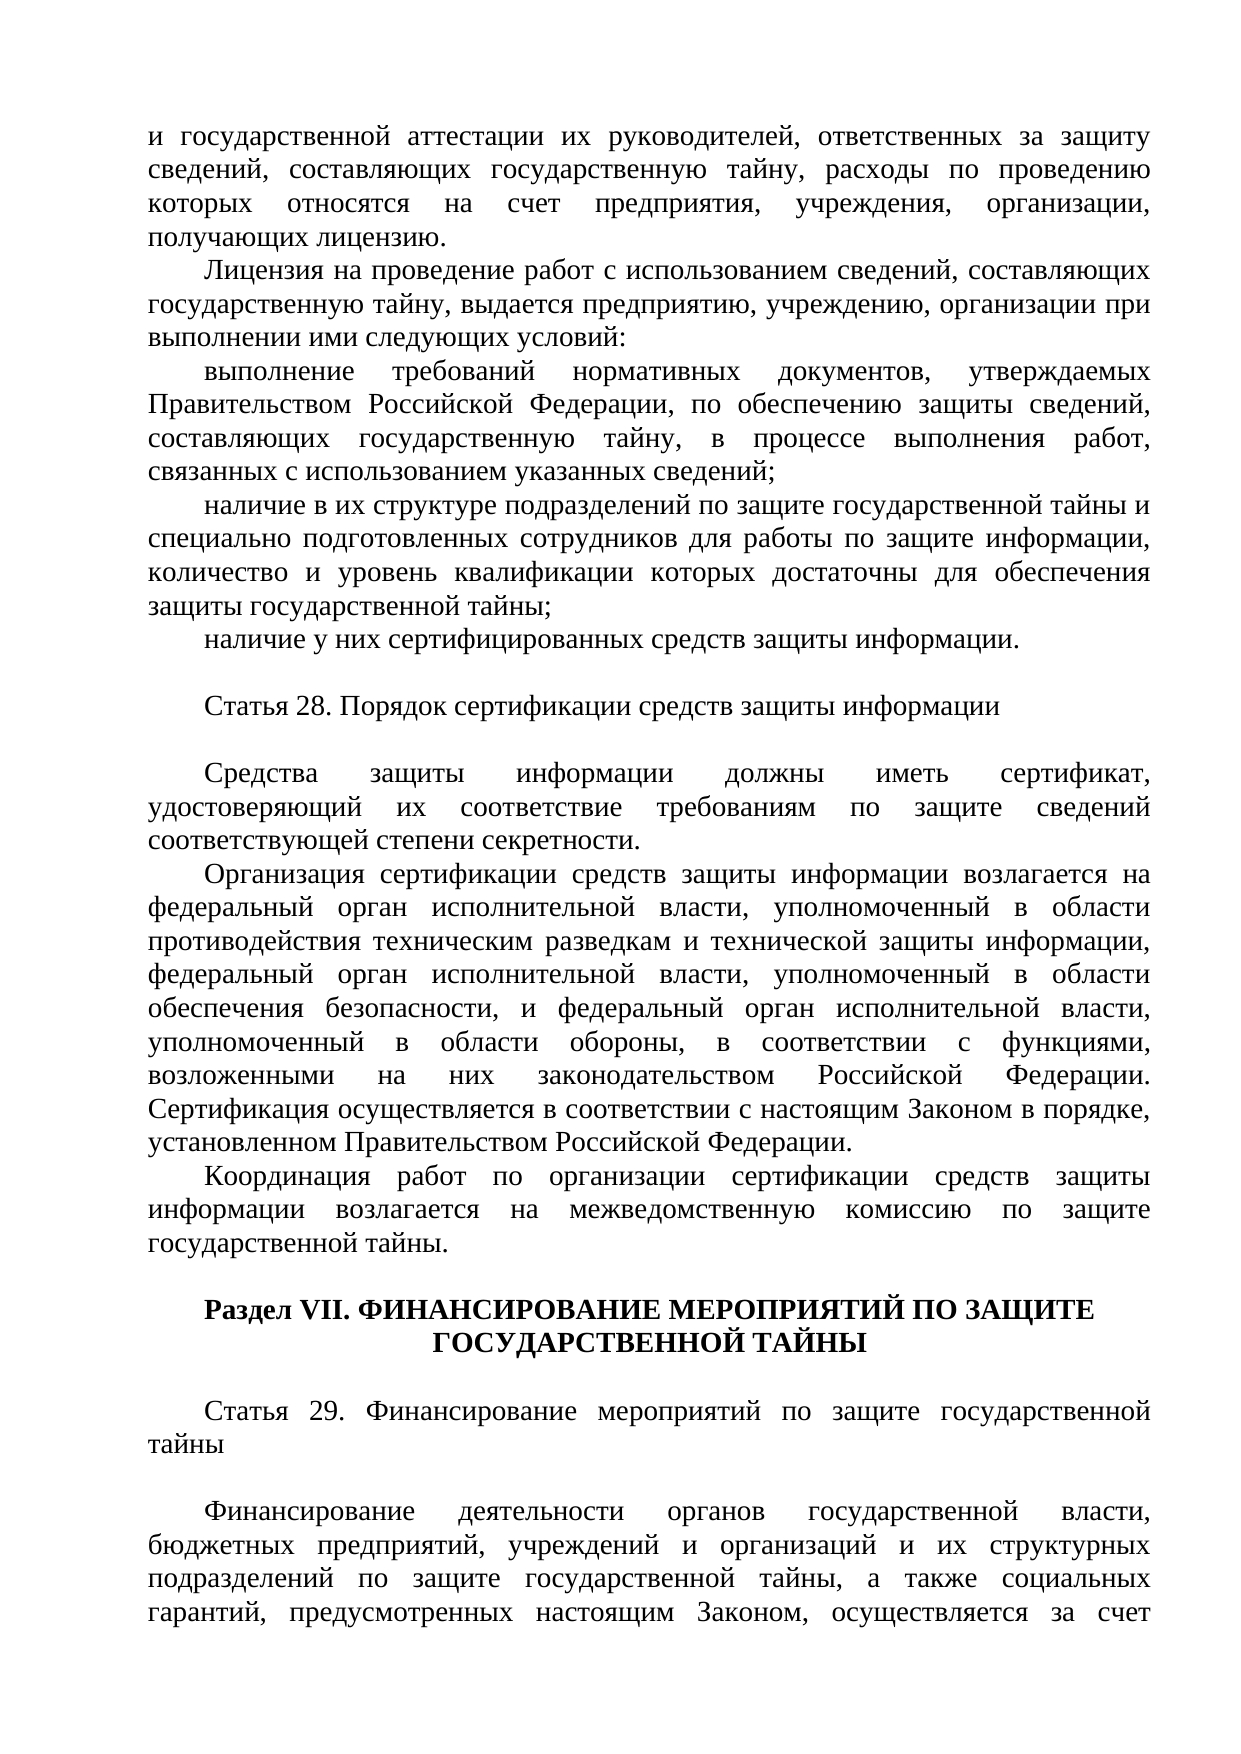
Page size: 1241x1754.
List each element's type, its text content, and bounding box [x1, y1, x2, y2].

text Статья 28. Порядок сертификации средств защиты информации [148, 688, 1152, 722]
text выполнение требований нормативных документов, утверждаемых Правительством Российской Федерации, по обеспечению защиты сведений, составляющих государственную тайну, в процессе выполнения работ, связанных с использованием указанных сведений; [148, 353, 1152, 487]
text ГОСУДАРСТВЕННОЙ ТАЙНЫ [148, 1326, 1152, 1359]
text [148, 1493, 1152, 1627]
text Координация работ по организации сертификации средств защиты информации возлагается на межведомственную комиссию по защите государственной тайны. [148, 1158, 1152, 1258]
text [148, 118, 1152, 252]
text Статья 29. Финансирование мероприятий по защите государственной тайны [148, 1393, 1152, 1460]
text наличие в их структуре подразделений по защите государственной тайны и специально подготовленных сотрудников для работы по защите информации, количество и уровень квалификации которых достаточны для обеспечения защиты государственной тайны; [148, 487, 1152, 621]
text Организация сертификации средств защиты информации возлагается на федеральный орган исполнительной власти, уполномоченный в области противодействия техническим разведкам и технической защиты информации, федеральный орган исполнительной власти, уполномоченный в области обеспечения безопасности, и федеральный орган исполнительной власти, уполномоченный в области обороны, в соответствии с функциями, возложенными на них законодательством Российской Федерации. Сертификация осуществляется в соответствии с настоящим Законом в порядке, установленном Правительством Российской Федерации. [148, 856, 1152, 1158]
text наличие у них сертифицированных средств защиты информации. [148, 621, 1152, 655]
text Средства защиты информации должны иметь сертификат, удостоверяющий их соответствие требованиям по защите сведений соответствующей степени секретности. [148, 755, 1152, 856]
text Раздел VII. ФИНАНСИРОВАНИЕ МЕРОПРИЯТИЙ ПО ЗАЩИТЕ [148, 1292, 1152, 1326]
text Лицензия на проведение работ с использованием сведений, составляющих государственную тайну, выдается предприятию, учреждению, организации при выполнении ими следующих условий: [148, 252, 1152, 353]
